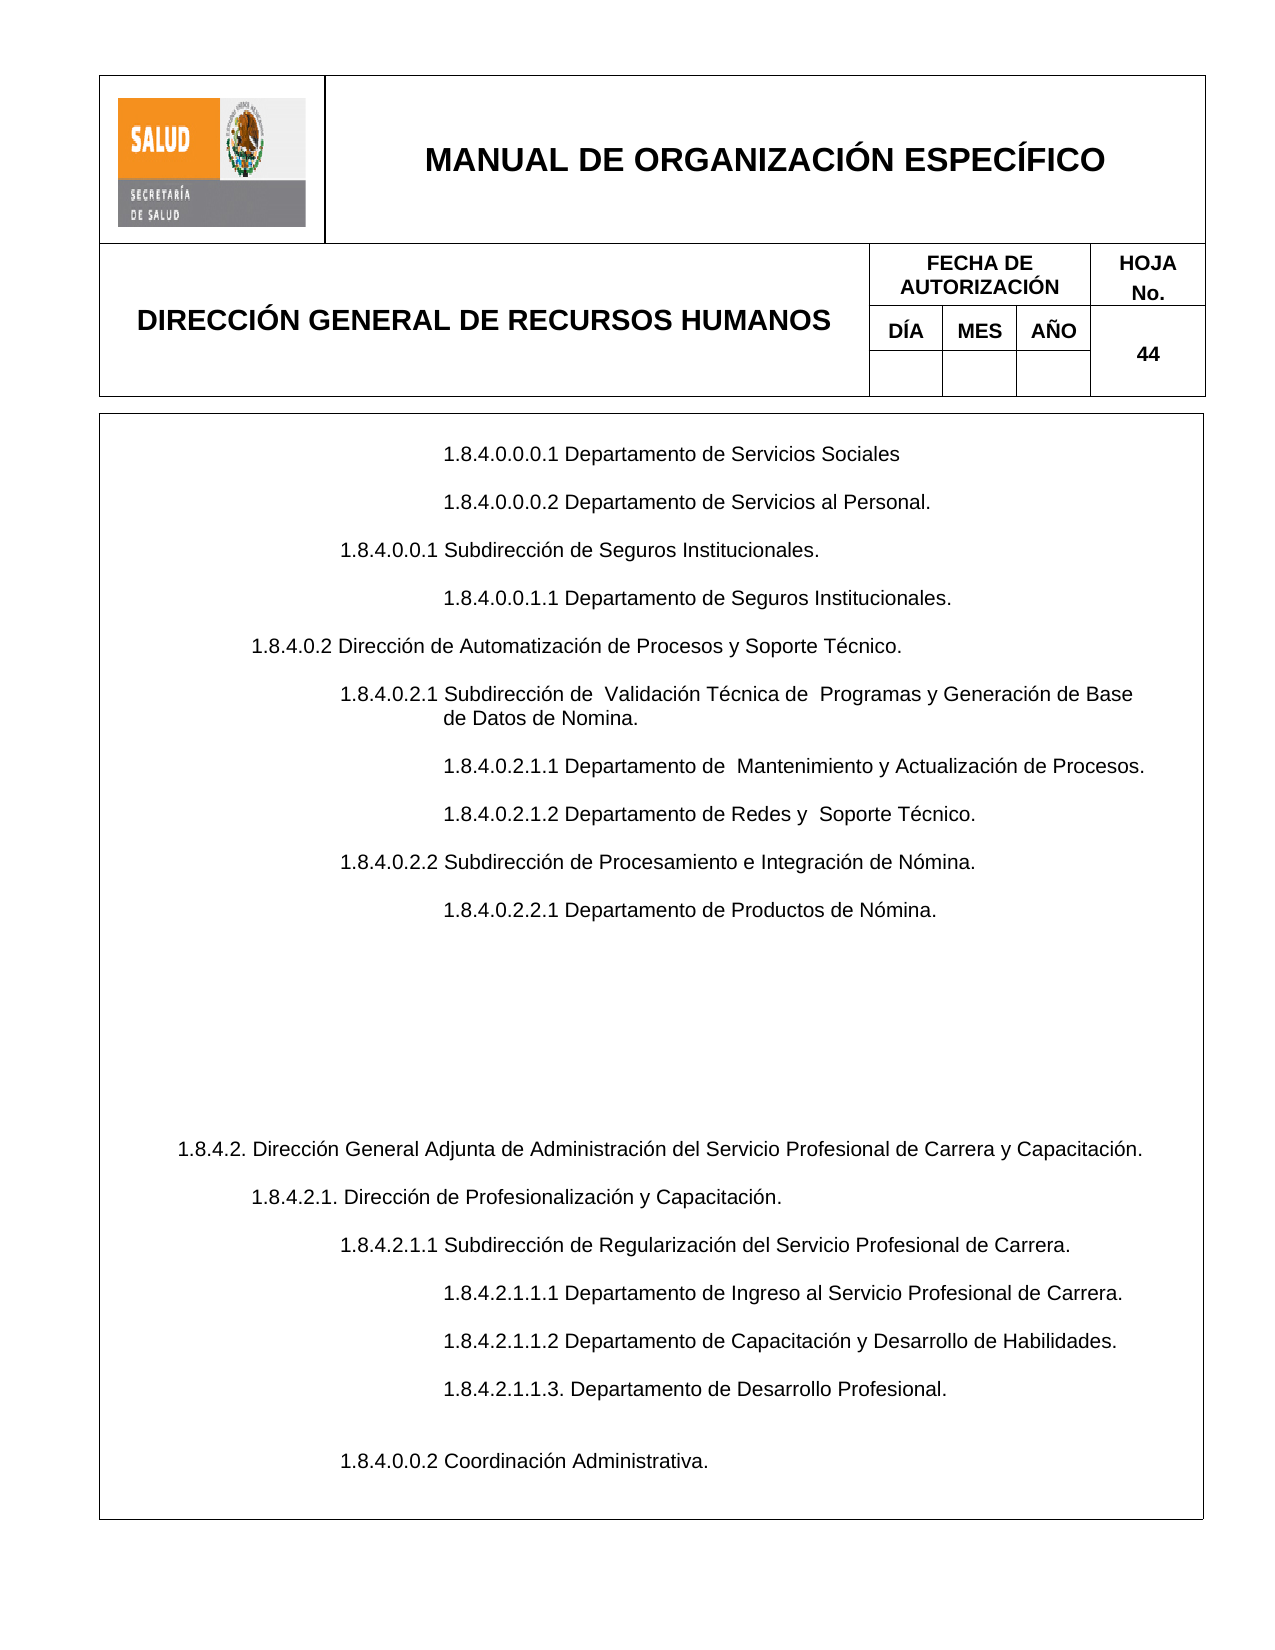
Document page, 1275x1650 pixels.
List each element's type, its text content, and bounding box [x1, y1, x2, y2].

text 1.8.4.0.0.2 Coordinación Administrativa. [118, 1449, 1157, 1473]
text 1.8.4.0.2.1.1 Departamento de Mantenimiento y Actualización de Procesos. [118, 753, 1157, 777]
text 1.8.4.2.1. Dirección de Profesionalización y Capacitación. [118, 1185, 1157, 1209]
text 1.8.4.0.2.2.1 Departamento de Productos de Nómina. [118, 897, 1157, 921]
text 1.8.4.0.2.1.2 Departamento de Redes y Soporte Técnico. [443, 802, 1157, 826]
picture [118, 98, 306, 227]
text 1.8.4.2. Dirección General Adjunta de Administración del Servicio Profesional de Carrera y Capacitación. [118, 1137, 1157, 1161]
text 1.8.4.0.2 Dirección de Automatización de Procesos y Soporte Técnico. [118, 634, 1157, 658]
text 1.8.4.0.2.2 Subdirección de Procesamiento e Integración de Nómina. [118, 849, 1157, 873]
text 1.8.4.0.0.1.1 Departamento de Seguros Institucionales. [118, 586, 1157, 610]
text 1.8.4.2.1.1.3. Departamento de Desarrollo Profesional. [443, 1377, 1157, 1401]
text 1.8.4.0.0.1 Subdirección de Seguros Institucionales. [118, 538, 1157, 562]
text 1.8.4.2.1.1 Subdirección de Regularización del Servicio Profesional de Carrera. [340, 1233, 1157, 1257]
text 1.8.4.0.0.0.1 Departamento de Servicios Sociales [443, 442, 1157, 466]
text 1.8.4.2.1.1.2 Departamento de Capacitación y Desarrollo de Habilidades. [118, 1329, 1157, 1353]
text 1.8.4.2.1.1.1 Departamento de Ingreso al Servicio Profesional de Carrera. [118, 1281, 1157, 1305]
text 1.8.4.0.0.0.2 Departamento de Servicios al Personal. [118, 490, 1157, 514]
text 1.8.4.0.2.1 Subdirección de Validación Técnica de Programas y Generación de Base de Datos de Nomina. [340, 682, 1157, 729]
